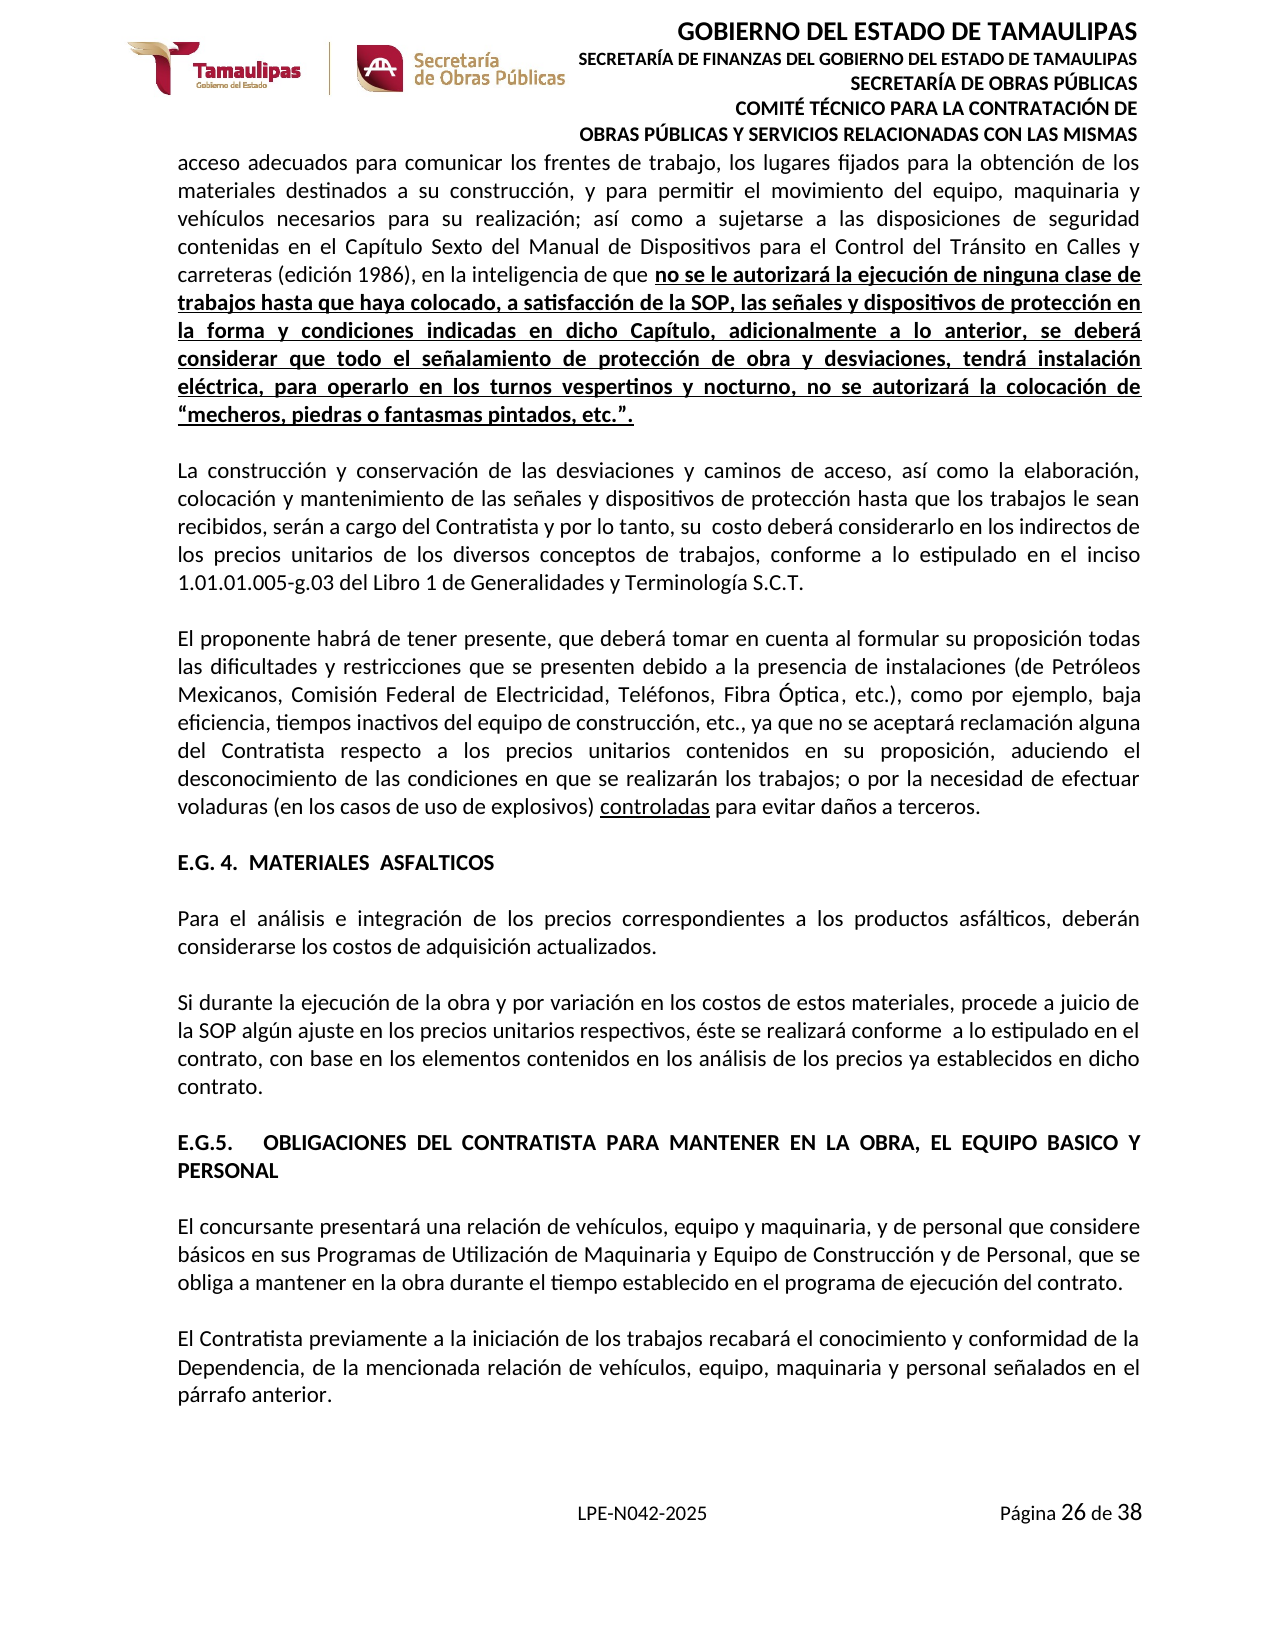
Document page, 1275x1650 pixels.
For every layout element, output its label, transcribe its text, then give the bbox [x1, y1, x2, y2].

picture [120, 19, 657, 111]
text El concursante presentará una relación de vehículos, equipo y maquinaria, y de personal que considere básicos en sus Programas de Utilización de Maquinaria y Equipo de Construcción y de Personal, que se obliga a mantener en la obra durante el tiempo establecido en el programa de ejecución del contrato. [177, 1212, 1142, 1297]
text El Contratista previamente a la iniciación de los trabajos recabará el conocimiento y conformidad de la Dependencia, de la mencionada relación de vehículos, equipo, maquinaria y personal señalados en el párrafo anterior. [177, 1324, 1142, 1409]
text La construcción y conservación de las desviaciones y caminos de acceso, así como la elaboración, colocación y mantenimiento de las señales y dispositivos de protección hasta que los trabajos le sean recibidos, serán a cargo del Contratista y por lo tanto, su costo deberá considerarlo en los indirectos de los precios unitarios de los diversos conceptos de trabajos, conforme a lo estipulado en el inciso 1.01.01.005-g.03 del Libro 1 de Generalidades y Terminología S.C.T. [177, 456, 1142, 596]
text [177, 148, 1142, 312]
text Para el análisis e integración de los precios correspondientes a los productos asfálticos, deberán considerarse los costos de adquisición actualizados. [177, 904, 1142, 960]
text E.G. 4. MATERIALES ASFALTICOS [177, 848, 1142, 876]
text El proponente habrá de tener presente, que deberá tomar en cuenta al formular su proposición todas las dificultades y restricciones que se presenten debido a la presencia de instalaciones (de Petróleos Mexicanos, Comisión Federal de Electricidad, Teléfonos, Fibra Óptica, etc.), como por ejemplo, baja eficiencia, tiempos inactivos del equipo de construcción, etc., ya que no se aceptará reclamación alguna del Contratista respecto a los precios unitarios contenidos en su proposición, aduciendo el desconocimiento de las condiciones en que se realizarán los trabajos; o por la necesidad de efectuar voladuras (en los casos de uso de explosivos) controladas para evitar daños a terceros. [177, 624, 1142, 820]
text E.G.5. OBLIGACIONES DEL CONTRATISTA PARA MANTENER EN LA OBRA, EL EQUIPO BASICO Y PERSONAL [177, 1128, 1142, 1184]
text Si durante la ejecución de la obra y por variación en los costos de estos materiales, procede a juicio de la SOP algún ajuste en los precios unitarios respectivos, éste se realizará conforme a lo estipulado en el contrato, con base en los elementos contenidos en los análisis de los precios ya establecidos en dicho contrato. [177, 988, 1142, 1100]
